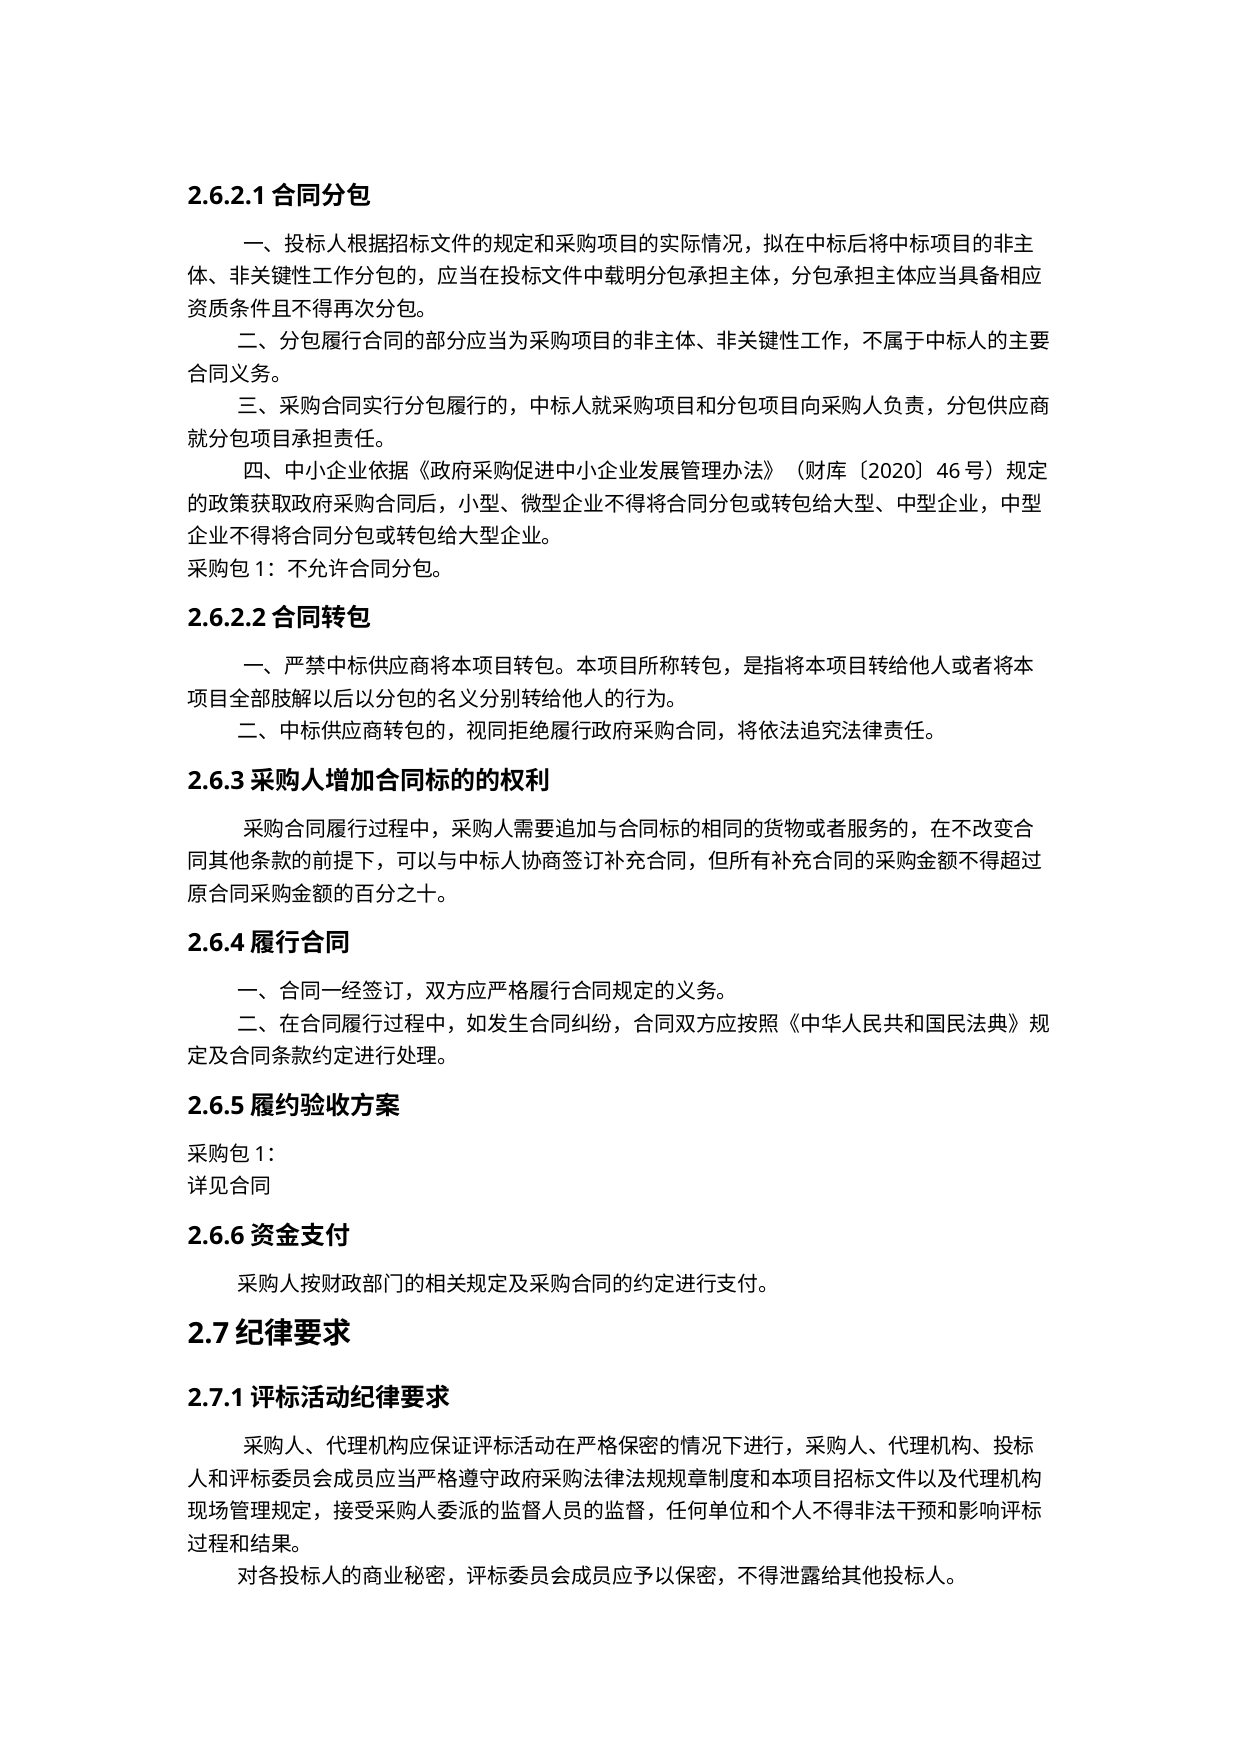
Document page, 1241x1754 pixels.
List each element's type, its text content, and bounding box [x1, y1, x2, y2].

text 二、分包履行合同的部分应当为采购项目的非主体、非关键性工作，不属于中标人的主要合同义务。 [187, 324, 1053, 389]
text 采购合同履行过程中，采购人需要追加与合同标的相同的货物或者服务的，在不改变合同其他条款的前提下，可以与中标人协商签订补充合同，但所有补充合同的采购金额不得超过原合同采购金额的百分之十。 [187, 812, 1053, 909]
text 二、在合同履行过程中，如发生合同纠纷，合同双方应按照《中华人民共和国民法典》规定及合同条款约定进行处理。 [187, 1007, 1053, 1072]
text 2.6.3采购人增加合同标的的权利 [187, 747, 1053, 812]
text 四、中小企业依据《政府采购促进中小企业发展管理办法》（财库〔2020〕46号）规定的政策获取政府采购合同后，小型、微型企业不得将合同分包或转包给大型、中型企业，中型企业不得将合同分包或转包给大型企业。 [187, 454, 1053, 552]
text 采购人按财政部门的相关规定及采购合同的约定进行支付。 [187, 1267, 1053, 1299]
text 2.7.1评标活动纪律要求 [187, 1364, 1053, 1429]
text 采购人、代理机构应保证评标活动在严格保密的情况下进行，采购人、代理机构、投标人和评标委员会成员应当严格遵守政府采购法律法规规章制度和本项目招标文件以及代理机构现场管理规定，接受采购人委派的监督人员的监督，任何单位和个人不得非法干预和影响评标过程和结果。 [187, 1429, 1053, 1559]
text 对各投标人的商业秘密，评标委员会成员应予以保密，不得泄露给其他投标人。 [187, 1559, 1053, 1592]
text 一、投标人根据招标文件的规定和采购项目的实际情况，拟在中标后将中标项目的非主体、非关键性工作分包的，应当在投标文件中载明分包承担主体，分包承担主体应当具备相应资质条件且不得再次分包。 [187, 227, 1053, 324]
text 详见合同 [187, 1169, 1053, 1202]
text 2.6.5履约验收方案 [187, 1072, 1053, 1137]
text 2.6.2.1合同分包 [187, 162, 1053, 227]
text 2.6.2.2合同转包 [187, 584, 1053, 649]
text 二、中标供应商转包的，视同拒绝履行政府采购合同，将依法追究法律责任。 [187, 714, 1053, 747]
text 一、严禁中标供应商将本项目转包。本项目所称转包，是指将本项目转给他人或者将本项目全部肢解以后以分包的名义分别转给他人的行为。 [187, 649, 1053, 714]
text 采购包1：不允许合同分包。 [187, 552, 1053, 584]
text 三、采购合同实行分包履行的，中标人就采购项目和分包项目向采购人负责，分包供应商就分包项目承担责任。 [187, 389, 1053, 454]
text 采购包1： [187, 1137, 1053, 1169]
text 2.7纪律要求 [187, 1299, 1053, 1364]
text 2.6.6资金支付 [187, 1202, 1053, 1267]
text 2.6.4履行合同 [187, 909, 1053, 974]
text 一、合同一经签订，双方应严格履行合同规定的义务。 [187, 974, 1053, 1007]
